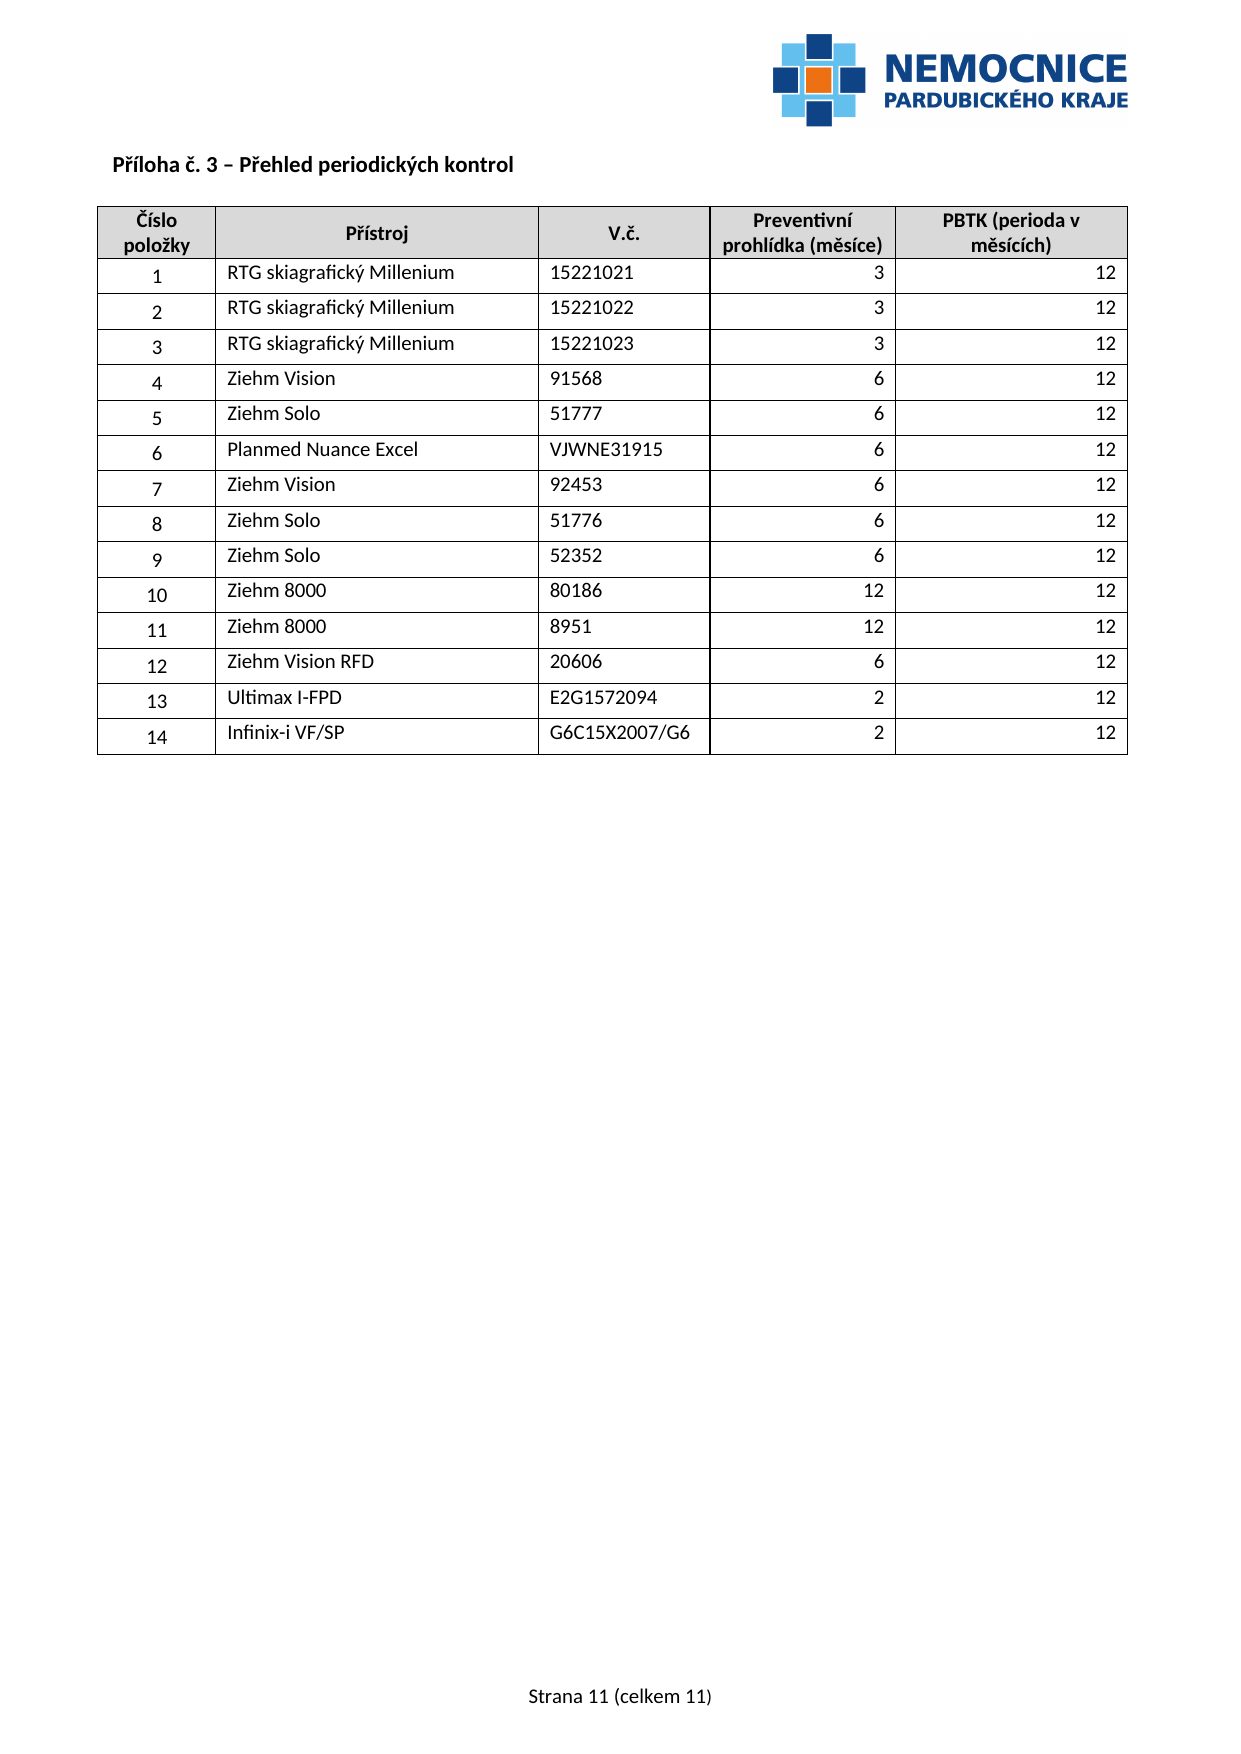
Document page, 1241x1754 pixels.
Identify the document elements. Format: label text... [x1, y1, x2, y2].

table_header Přístroj [216, 207, 538, 258]
table_cell 9 [98, 542, 215, 577]
table_cell 2 [711, 684, 895, 718]
table_cell 15221021 [539, 259, 709, 293]
table_cell 3 [711, 294, 895, 329]
table_header Číslo položky [98, 207, 215, 258]
table_cell 12 [896, 684, 1127, 718]
table_cell 1 [98, 259, 215, 293]
table_cell 3 [711, 259, 895, 293]
table_cell E2G1572094 [539, 684, 709, 718]
table_cell Ziehm Solo [216, 507, 538, 541]
table_header Preventivní prohlídka (měsíce) [711, 207, 895, 258]
table_cell 8 [98, 507, 215, 541]
table_cell 12 [896, 542, 1127, 577]
table_cell 6 [711, 436, 895, 470]
table_cell 80186 [539, 578, 709, 612]
table_cell 7 [98, 471, 215, 506]
table_cell RTG skiagrafický Millenium [216, 294, 538, 329]
table_cell 12 [896, 436, 1127, 470]
table_cell 52352 [539, 542, 709, 577]
table_cell 3 [98, 330, 215, 364]
table_cell 12 [896, 401, 1127, 435]
table_cell Ziehm 8000 [216, 613, 538, 647]
table_header PBTK (perioda v měsících) [896, 207, 1127, 258]
table_cell Ziehm Vision [216, 365, 538, 399]
table_cell 12 [896, 507, 1127, 541]
table_cell 12 [896, 613, 1127, 647]
table_cell 12 [98, 649, 215, 683]
table_cell 5 [98, 401, 215, 435]
table_cell 6 [711, 365, 895, 399]
table_cell 6 [711, 542, 895, 577]
table_cell Infinix-i VF/SP [216, 719, 538, 754]
table_cell Ziehm Vision [216, 471, 538, 506]
table_cell 8951 [539, 613, 709, 647]
table_cell RTG skiagrafický Millenium [216, 330, 538, 364]
table_cell 12 [896, 330, 1127, 364]
table_cell 14 [98, 719, 215, 754]
table_cell 15221022 [539, 294, 709, 329]
table_cell 6 [98, 436, 215, 470]
table_cell 2 [98, 294, 215, 329]
table_cell 92453 [539, 471, 709, 506]
table_cell 6 [711, 471, 895, 506]
table_cell 12 [711, 578, 895, 612]
text Příloha č. 3 – Přehled periodických kontrol [112, 150, 1128, 178]
table_cell 6 [711, 507, 895, 541]
table_cell G6C15X2007/G6 [539, 719, 709, 754]
table_cell 91568 [539, 365, 709, 399]
table_header V.č. [539, 207, 709, 258]
table_cell RTG skiagrafický Millenium [216, 259, 538, 293]
table_cell 12 [896, 259, 1127, 293]
table_cell 3 [711, 330, 895, 364]
table_cell 20606 [539, 649, 709, 683]
table_cell Ziehm Vision RFD [216, 649, 538, 683]
table_cell VJWNE31915 [539, 436, 709, 470]
table_cell 15221023 [539, 330, 709, 364]
table_cell 12 [896, 649, 1127, 683]
table_cell 4 [98, 365, 215, 399]
picture [771, 32, 1128, 128]
table_cell 13 [98, 684, 215, 718]
table_cell 51776 [539, 507, 709, 541]
table_cell 2 [711, 719, 895, 754]
table_cell 12 [896, 578, 1127, 612]
table_cell 11 [98, 613, 215, 647]
table_cell 10 [98, 578, 215, 612]
table_cell 12 [896, 471, 1127, 506]
table_cell Ziehm 8000 [216, 578, 538, 612]
table_cell 6 [711, 649, 895, 683]
table_cell 12 [711, 613, 895, 647]
table_cell 51777 [539, 401, 709, 435]
table_cell 6 [711, 401, 895, 435]
table_cell Ultimax I-FPD [216, 684, 538, 718]
table_cell Planmed Nuance Excel [216, 436, 538, 470]
table_cell Ziehm Solo [216, 401, 538, 435]
table_cell 12 [896, 365, 1127, 399]
table_cell 12 [896, 294, 1127, 329]
table_cell Ziehm Solo [216, 542, 538, 577]
table_cell 12 [896, 719, 1127, 754]
